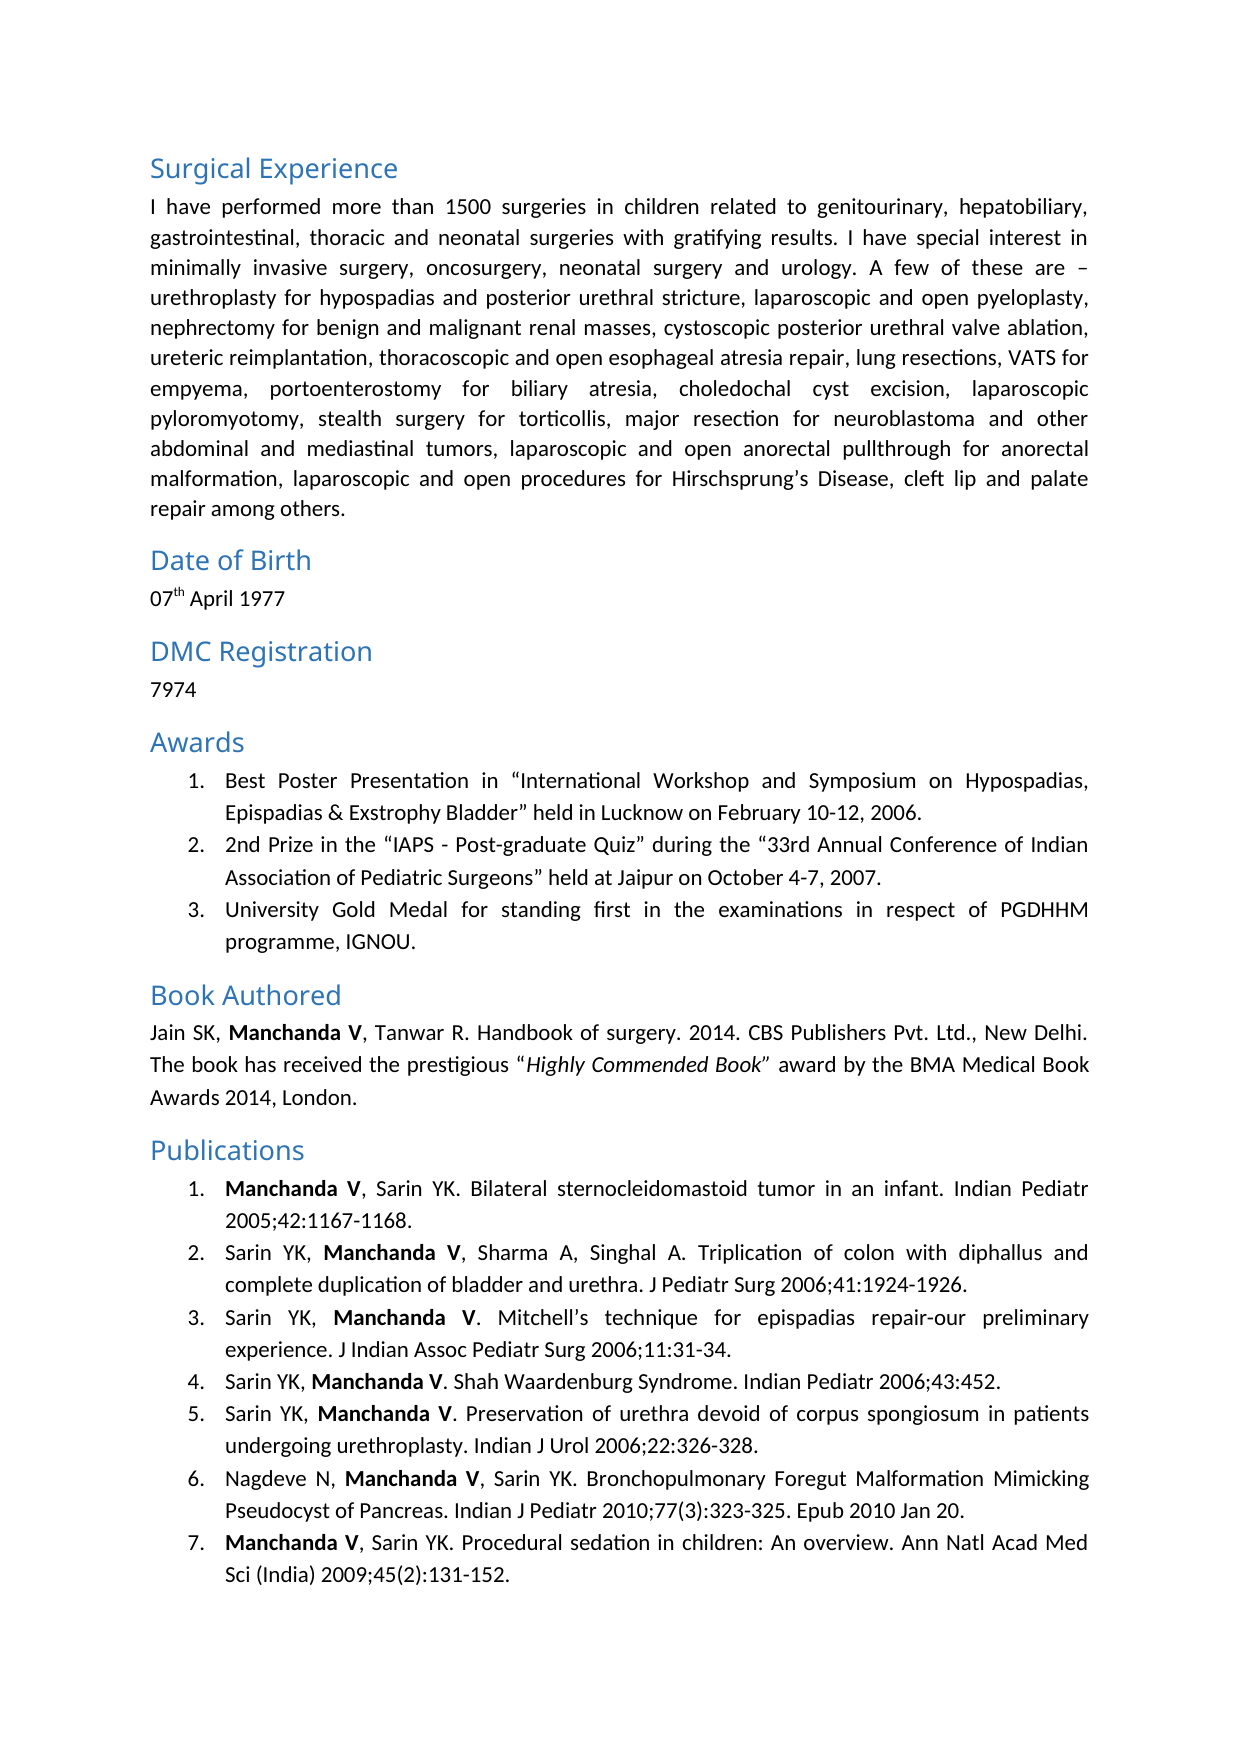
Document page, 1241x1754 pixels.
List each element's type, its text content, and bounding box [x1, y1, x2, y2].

text I have performed more than 1500 surgeries in children related to genitourinary, hepatobiliary, gastrointestinal, thoracic and neonatal surgeries with gratifying results. I have special interest in minimally invasive surgery, oncosurgery, neonatal surgery and urology. A few of these are – urethroplasty for hypospadias and posterior urethral stricture, laparoscopic and open pyeloplasty, nephrectomy for benign and malignant renal masses, cystoscopic posterior urethral valve ablation, ureteric reimplantation, thoracoscopic and open esophageal atresia repair, lung resections, VATS for empyema, portoenterostomy for biliary atresia, choledochal cyst excision, laparoscopic pyloromyotomy, stealth surgery for torticollis, major resection for neuroblastoma and other abdominal and mediastinal tumors, laparoscopic and open anorectal pullthrough for anorectal malformation, laparoscopic and open procedures for Hirschsprung’s Disease, cleft lip and palate repair among others. [150, 192, 1090, 522]
text Jain SK, Manchanda V, Tanwar R. Handbook of surgery. 2014. CBS Publishers Pvt. Ltd., New Delhi. The book has received the prestigious “Highly Commended Book” award by the BMA Medical Book Awards 2014, London. [150, 1018, 1090, 1111]
subtitle Publications [150, 1132, 1090, 1168]
subtitle Awards [150, 724, 1090, 761]
text 7974 [150, 675, 1090, 703]
list Sarin YK, Manchanda V. Shah Waardenburg Syndrome. Indian Pediatr 2006;43:452. [187, 1367, 1090, 1395]
list 2nd Prize in the “IAPS - Post-graduate Quiz” during the “33rd Annual Conference of Indian Association of Pediatric Surgeons” held at Jaipur on October 4-7, 2007. [187, 831, 1090, 891]
subtitle Date of Birth [150, 541, 1090, 578]
list Sarin YK, Manchanda V. Preservation of urethra devoid of corpus spongiosum in patients undergoing urethroplasty. Indian J Urol 2006;22:326-328. [187, 1399, 1090, 1459]
list Nagdeve N, Manchanda V, Sarin YK. Bronchopulmonary Foregut Malformation Mimicking Pseudocyst of Pancreas. Indian J Pediatr 2010;77(3):323-325. Epub 2010 Jan 20. [187, 1464, 1090, 1524]
list Best Poster Presentation in “International Workshop and Symposium on Hypospadias, Epispadias & Exstrophy Bladder” held in Lucknow on February 10-12, 2006. [187, 766, 1090, 826]
list Manchanda V, Sarin YK. Procedural sedation in children: An overview. Ann Natl Acad Med Sci (India) 2009;45(2):131-152. [187, 1528, 1090, 1588]
list University Gold Medal for standing first in the examinations in respect of PGDHHM programme, IGNOU. [187, 895, 1090, 955]
subtitle Book Authored [150, 976, 1090, 1013]
list Sarin YK, Manchanda V. Mitchell’s technique for epispadias repair-our preliminary experience. J Indian Assoc Pediatr Surg 2006;11:31-34. [187, 1303, 1090, 1363]
list Sarin YK, Manchanda V, Sharma A, Singhal A. Triplication of colon with diphallus and complete duplication of bladder and urethra. J Pediatr Surg 2006;41:1924-1926. [187, 1238, 1090, 1299]
subtitle Surgical Experience [150, 150, 1090, 187]
text 07th April 1977 [150, 584, 1090, 612]
subtitle DMC Registration [150, 633, 1090, 669]
list Manchanda V, Sarin YK. Bilateral sternocleidomastoid tumor in an infant. Indian Pediatr 2005;42:1167-1168. [187, 1174, 1090, 1234]
